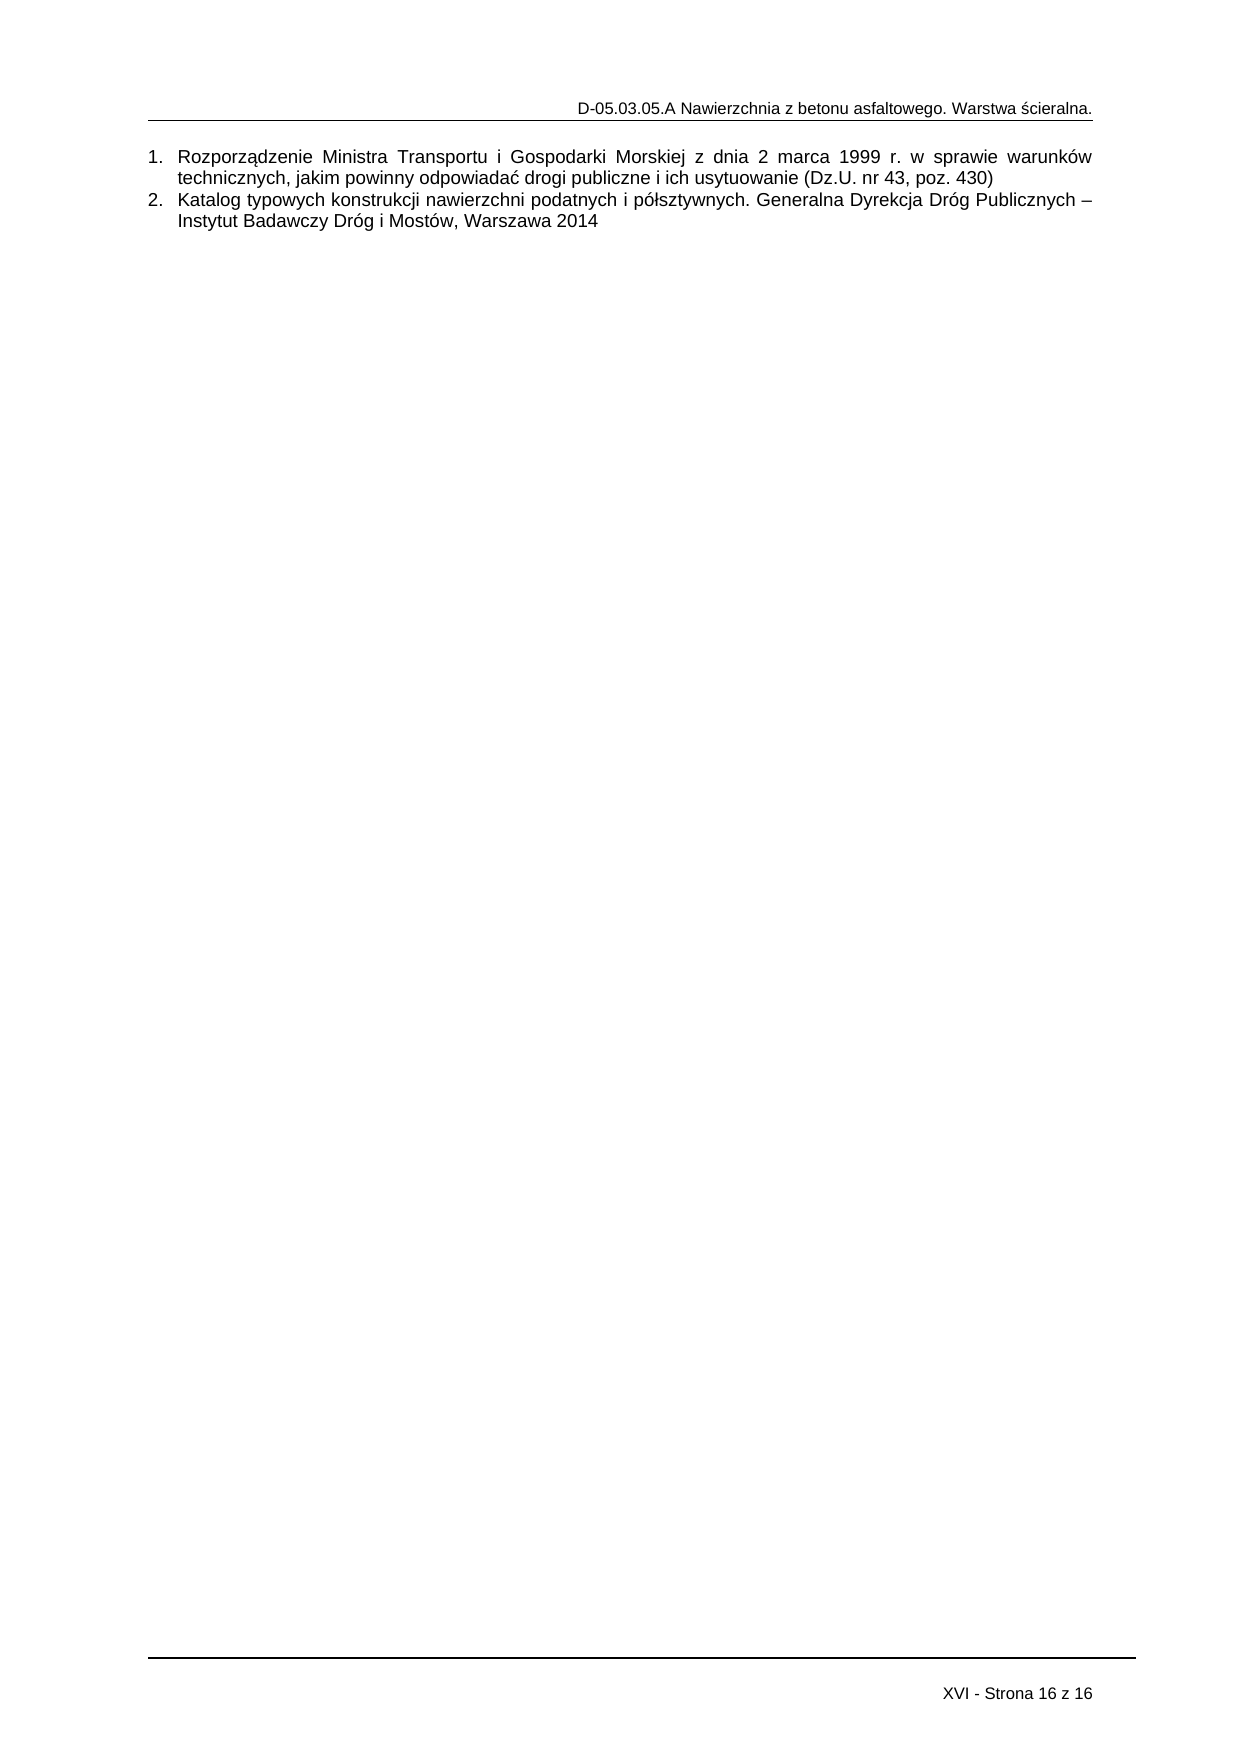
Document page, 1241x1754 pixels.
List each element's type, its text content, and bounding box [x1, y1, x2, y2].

list Katalog typowych konstrukcji nawierzchni podatnych i półsztywnych. Generalna Dyrekcja Dróg Publicznych – Instytut Badawczy Dróg i Mostów, Warszawa 2014 [148, 189, 1093, 232]
list Rozporządzenie Ministra Transportu i Gospodarki Morskiej z dnia 2 marca 1999 r. w sprawie warunków technicznych, jakim powinny odpowiadać drogi publiczne i ich usytuowanie (Dz.U. nr 43, poz. 430) [148, 146, 1093, 189]
